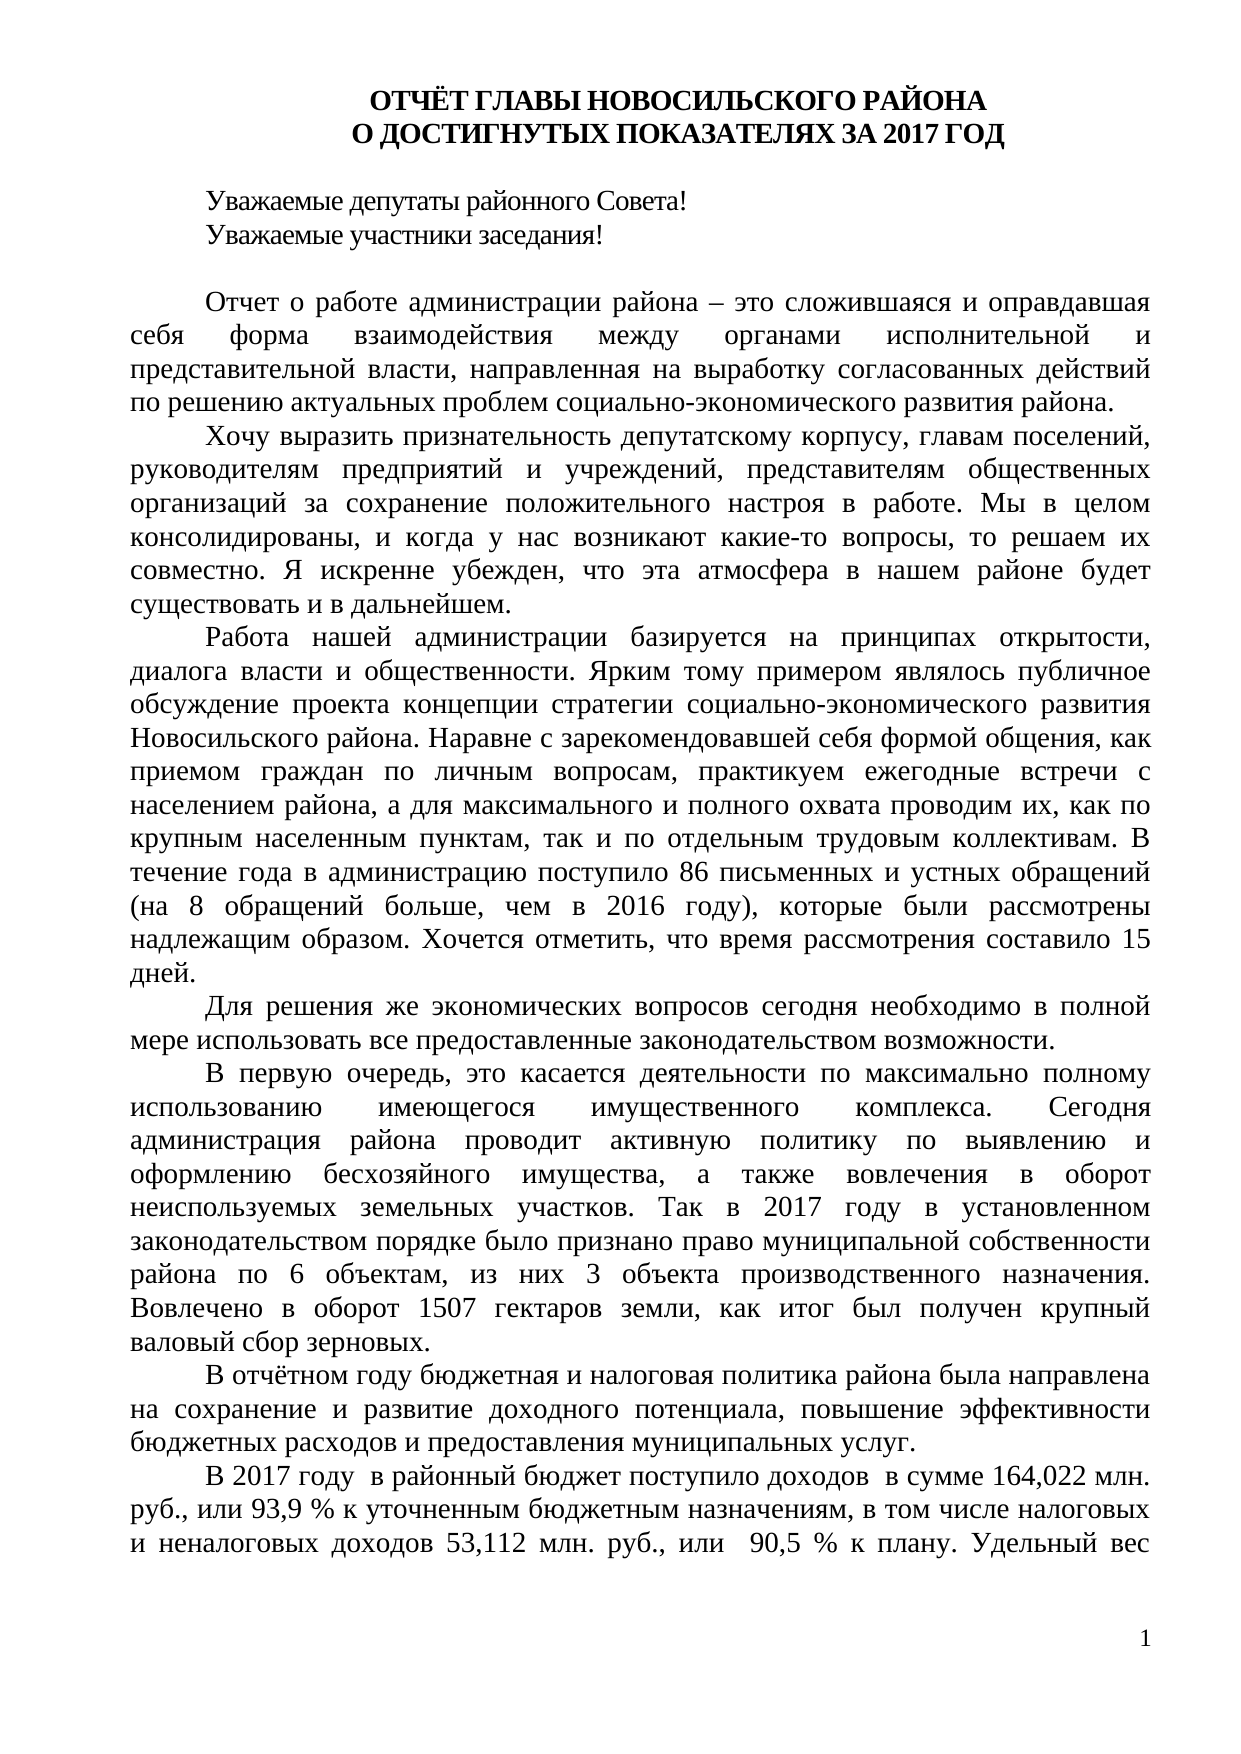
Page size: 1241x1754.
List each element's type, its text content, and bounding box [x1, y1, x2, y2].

text Уважаемые депутаты районного Совета! [130, 183, 1152, 217]
text Хочу выразить признательность депутатскому корпусу, главам поселений, руководителям предприятий и учреждений, представителям общественных организаций за сохранение положительного настроя в работе. Мы в целом консолидированы, и когда у нас возникают какие-то вопросы, то решаем их совместно. Я искренне убежден, что эта атмосфера в нашем районе будет существовать и в дальнейшем. [130, 418, 1152, 619]
text Для решения же экономических вопросов сегодня необходимо в полной мере использовать все предоставленные законодательством возможности. [130, 988, 1152, 1055]
text О ДОСТИГНУТЫХ ПОКАЗАТЕЛЯХ ЗА 2017 ГОД [130, 116, 1152, 150]
text ОТЧЁТ ГЛАВЫ НОВОСИЛЬСКОГО РАЙОНА [130, 83, 1152, 116]
text Уважаемые участники заседания! [130, 217, 1152, 250]
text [130, 1458, 1152, 1558]
text В первую очередь, это касается деятельности по максимально полному использованию имеющегося имущественного комплекса. Сегодня администрация района проводит активную политику по выявлению и оформлению бесхозяйного имущества, а также вовлечения в оборот неиспользуемых земельных участков. Так в 2017 году в установленном законодательством порядке было признано право муниципальной собственности района по 6 объектам, из них 3 объекта производственного назначения. Вовлечено в оборот 1507 гектаров земли, как итог был получен крупный валовый сбор зерновых. [130, 1055, 1152, 1357]
text В отчётном году бюджетная и налоговая политика района была направлена на сохранение и развитие доходного потенциала, повышение эффективности бюджетных расходов и предоставления муниципальных услуг. [130, 1357, 1152, 1458]
text Работа нашей администрации базируется на принципах открытости, диалога власти и общественности. Ярким тому примером являлось публичное обсуждение проекта концепции стратегии социально-экономического развития Новосильского района. Наравне с зарекомендовавшей себя формой общения, как приемом граждан по личным вопросам, практикуем ежегодные встречи с населением района, а для максимального и полного охвата проводим их, как по крупным населенным пунктам, так и по отдельным трудовым коллективам. В течение года в администрацию поступило 86 письменных и устных обращений (на 8 обращений больше, чем в 2016 году), которые были рассмотрены надлежащим образом. Хочется отметить, что время рассмотрения составило 15 дней. [130, 619, 1152, 988]
text Отчет о работе администрации района – это сложившаяся и оправдавшая себя форма взаимодействия между органами исполнительной и представительной власти, направленная на выработку согласованных действий по решению актуальных проблем социально-экономического развития района. [130, 284, 1152, 418]
